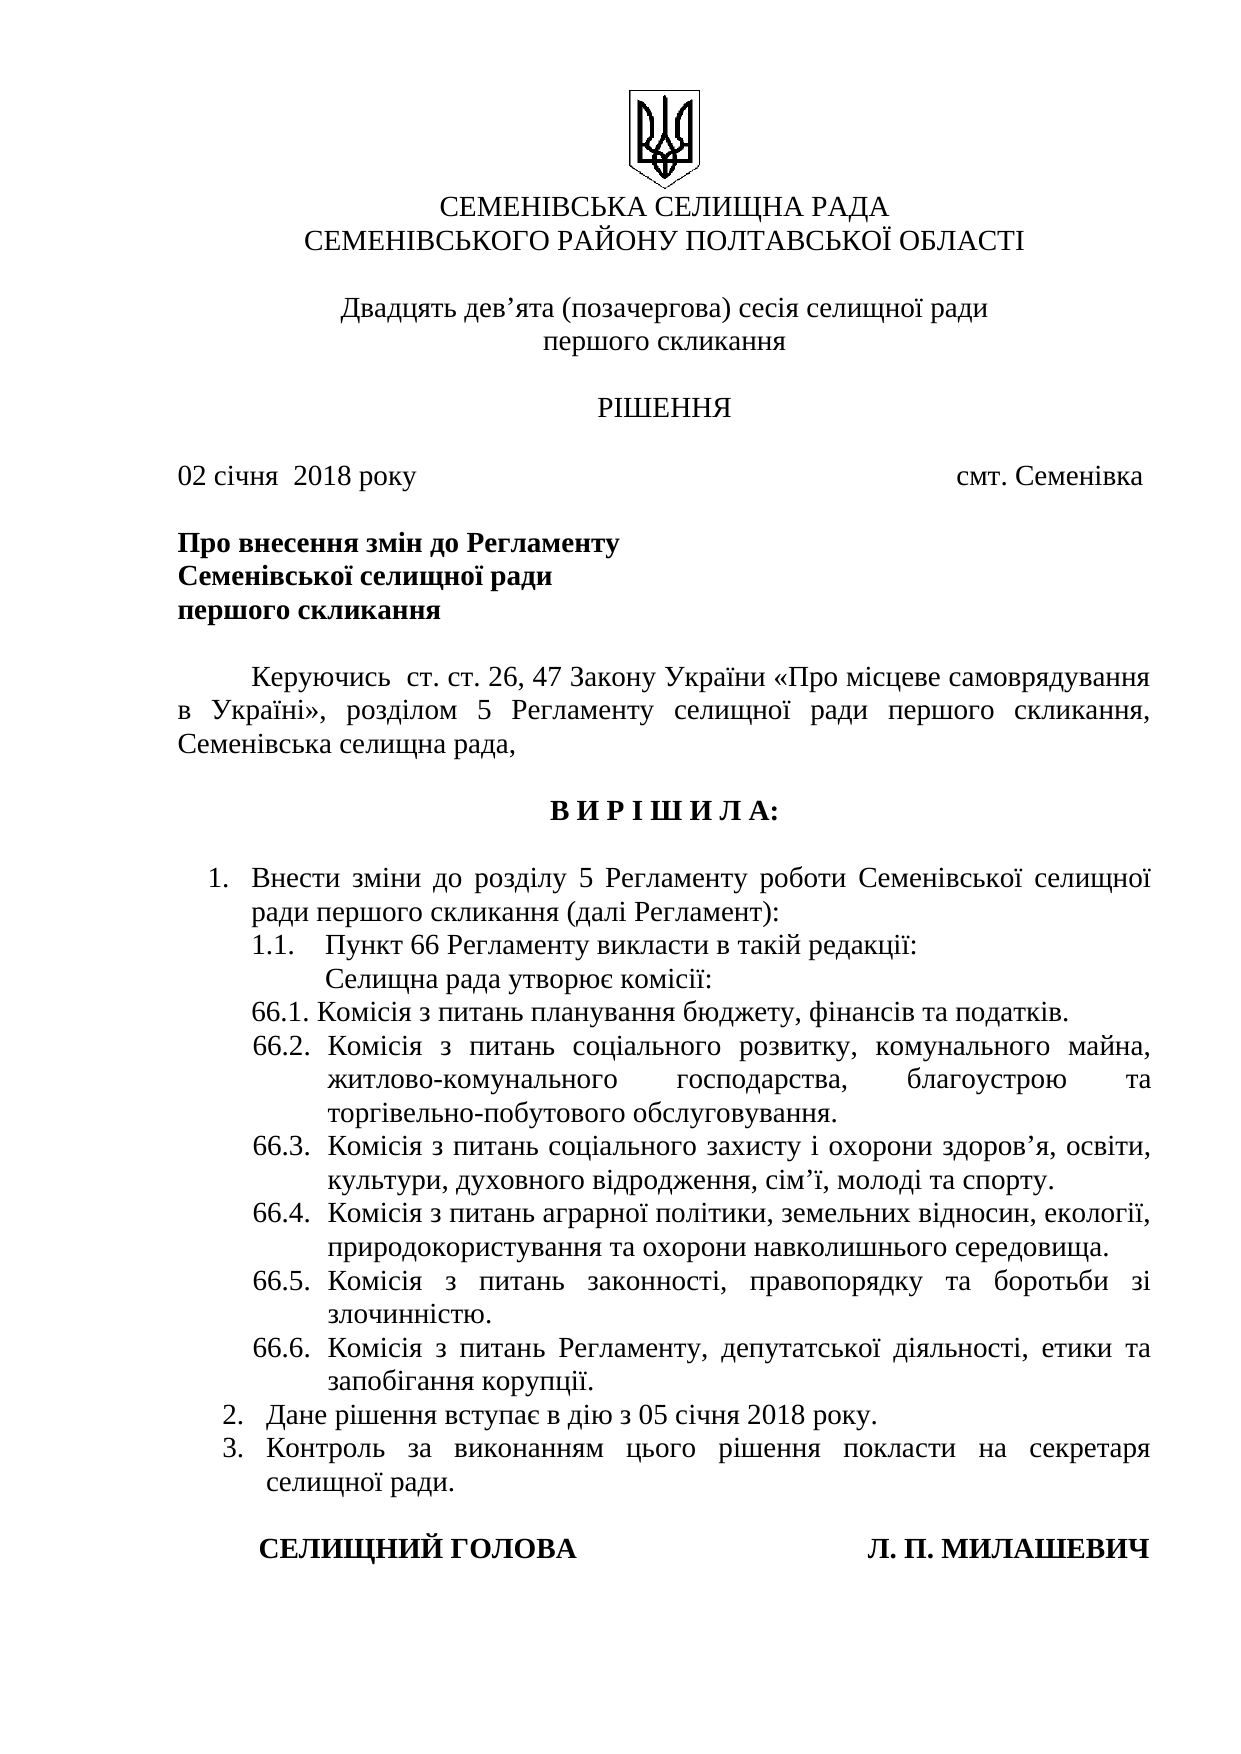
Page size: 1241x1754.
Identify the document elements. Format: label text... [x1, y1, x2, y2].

list Комісія з питань аграрної політики, земельних відносин, екології, природокористування та охорони навколишнього середовища. [252, 1196, 1152, 1263]
list Дане рішення вступає в дію з 05 січня 2018 року. [222, 1397, 1152, 1430]
text Семенівської селищної ради [177, 558, 1152, 592]
list Контроль за виконанням цього рішення покласти на секретаря селищної ради. [222, 1430, 1152, 1497]
text Двадцять дев’ята (позачергова) сесія селищної ради [177, 290, 1152, 323]
list Внести зміни до розділу 5 Регламенту роботи Семенівської селищної ради першого скликання (далі Регламент): [207, 860, 1152, 927]
text Керуючись ст. ст. 26, 47 Закону України «Про місцеве самоврядування в Україні», розділом 5 Регламенту селищної ради першого скликання, Семенівська селищна рада, [177, 659, 1152, 759]
list 66.1. Комісія з питань планування бюджету, фінансів та податків. [251, 994, 1152, 1028]
text першого скликання [177, 323, 1152, 357]
list Комісія з питань законності, правопорядку та боротьби зі злочинністю. [252, 1263, 1152, 1330]
text Про внесення змін до Регламенту [177, 525, 1152, 558]
text РІШЕННЯ [177, 391, 1152, 424]
list Селищна рада утворює комісії: [251, 961, 1152, 994]
list Комісія з питань Регламенту, депутатської діяльності, етики та запобігання корупції. [252, 1330, 1152, 1397]
list Пункт 66 Регламенту викласти в такій редакції: [251, 927, 1152, 961]
text першого скликання [177, 592, 1152, 625]
text СЕМЕНІВСЬКА СЕЛИЩНА РАДА [177, 189, 1152, 223]
text СЕМЕНІВСЬКОГО РАЙОНУ ПОЛТАВСЬКОЇ ОБЛАСТІ [177, 223, 1152, 256]
list Комісія з питань соціального розвитку, комунального майна, житлово-комунального господарства, благоустрою та торгівельно-побутового обслуговування. [252, 1028, 1152, 1128]
picture [626, 88, 702, 190]
text В И Р І Ш И Л А: [177, 793, 1152, 827]
text СЕЛИЩНИЙ ГОЛОВА Л. П. МИЛАШЕВИЧ [177, 1531, 1152, 1564]
list Комісія з питань соціального захисту і охорони здоров’я, освіти, культури, духовного відродження, сім’ї, молоді та спорту. [252, 1128, 1152, 1196]
text 02 січня 2018 року смт. Семенівка [177, 458, 1152, 491]
